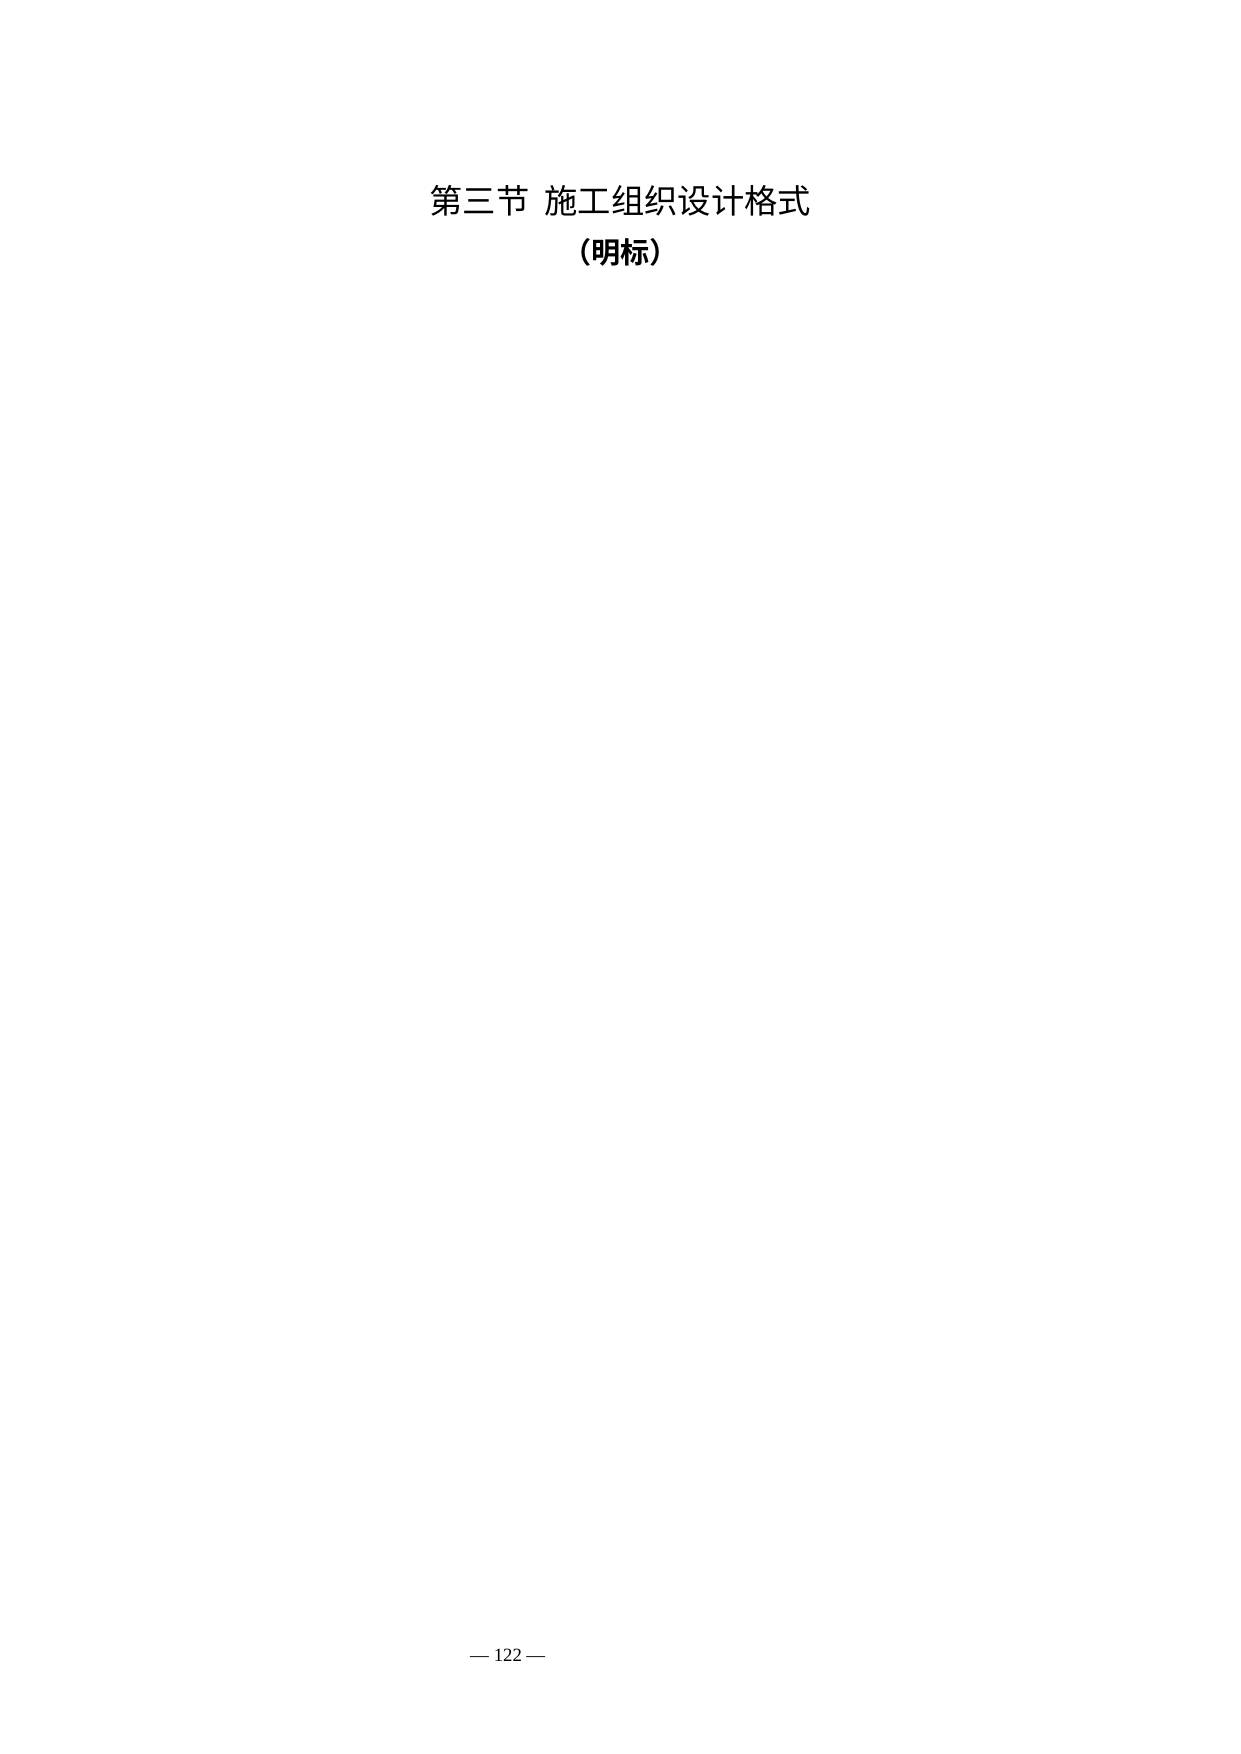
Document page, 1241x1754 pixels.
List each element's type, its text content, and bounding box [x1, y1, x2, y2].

subtitle 第三节 施工组织设计格式 [150, 175, 1090, 223]
text （明标） [150, 229, 1090, 272]
